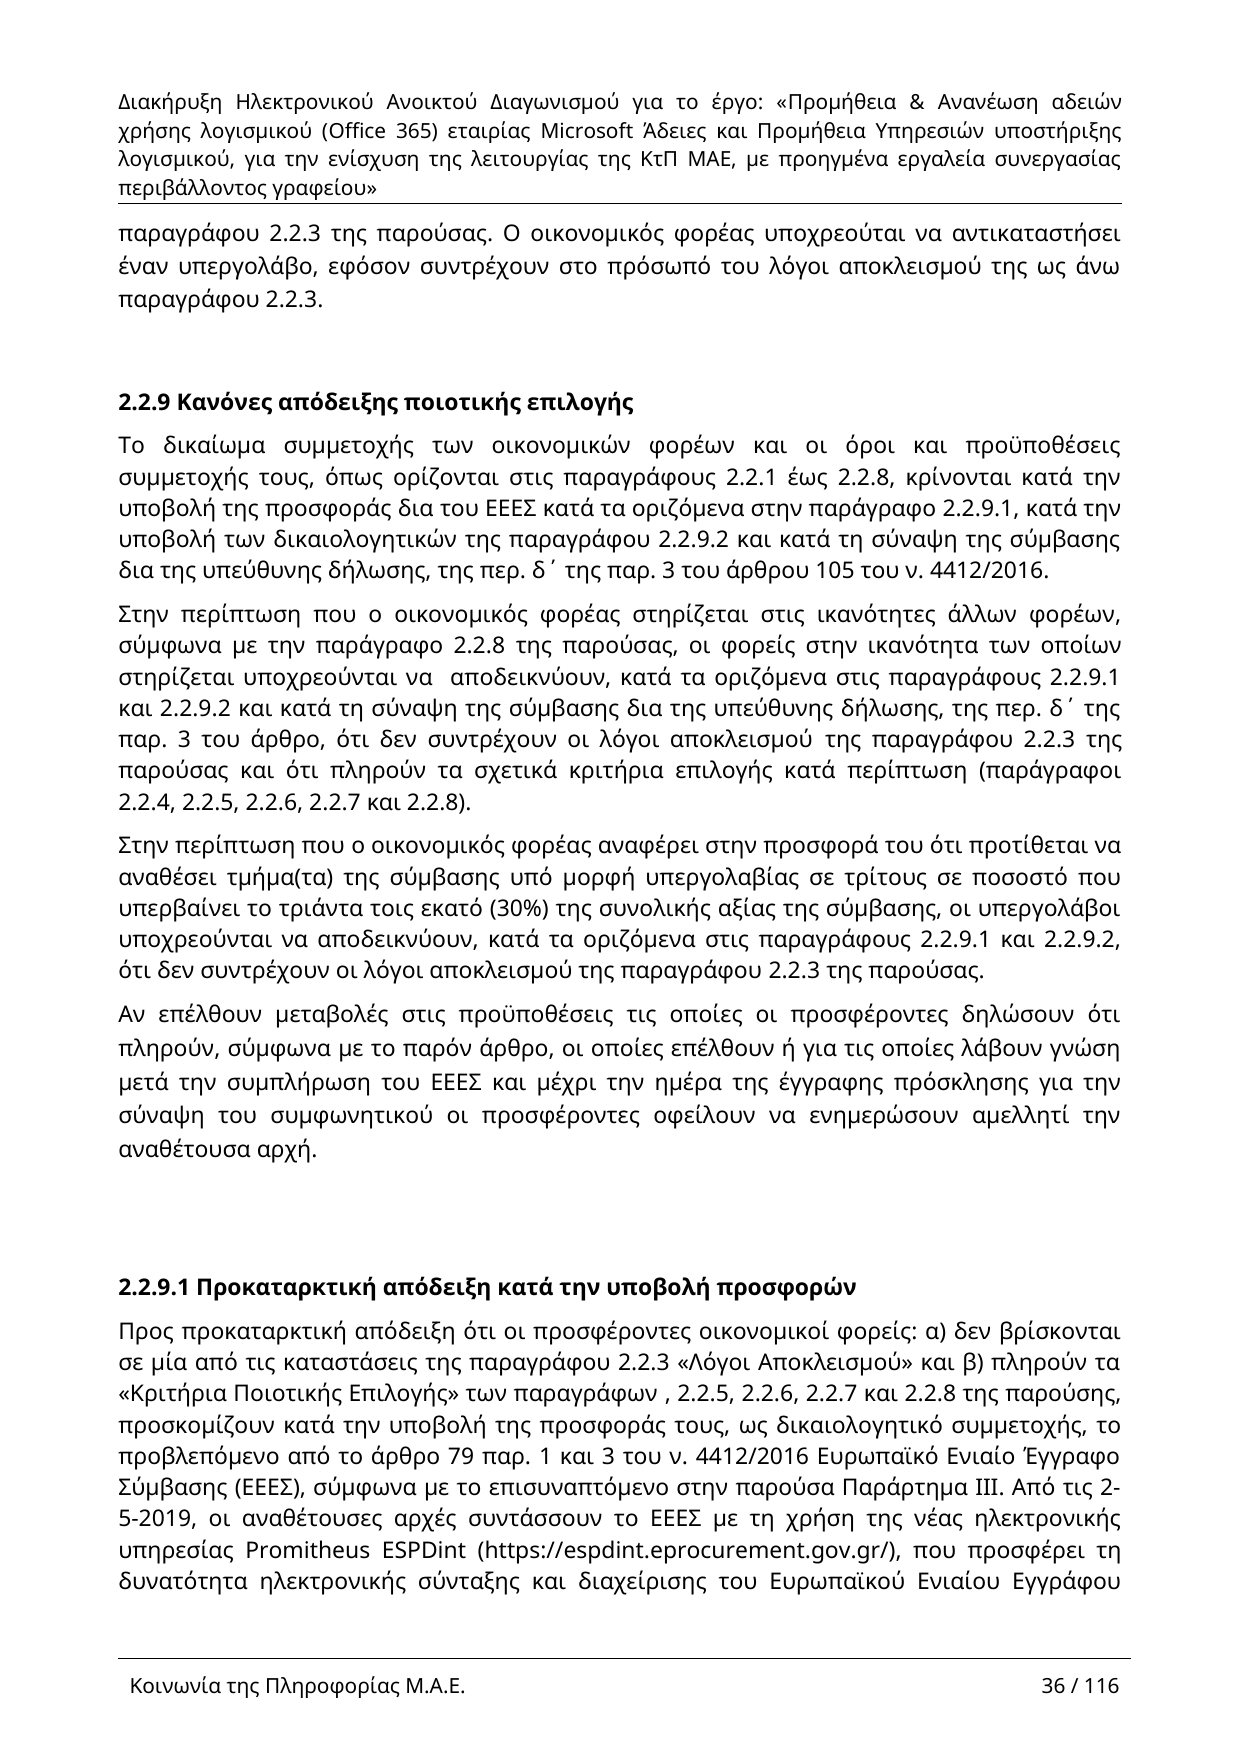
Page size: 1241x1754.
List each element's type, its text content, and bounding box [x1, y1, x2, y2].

text Αν επέλθουν μεταβολές στις προϋποθέσεις τις οποίες οι προσφέροντες δηλώσουν ότι πληρούν, σύμφωνα με το παρόν άρθρο, οι οποίες επέλθουν ή για τις οποίες λάβουν γνώση μετά την συμπλήρωση του ΕΕΕΣ και μέχρι την ημέρα της έγγραφης πρόσκλησης για την σύναψη του συμφωνητικού οι προσφέροντες οφείλουν να ενημερώσουν αμελλητί την αναθέτουσα αρχή. [118, 998, 1122, 1164]
subtitle 2.2.9 Κανόνες απόδειξης ποιοτικής επιλογής [118, 386, 1122, 417]
text Στην περίπτωση που o οικονομικός φορέας αναφέρει στην προσφορά του ότι προτίθεται να αναθέσει τμήμα(τα) της σύμβασης υπό μορφή υπεργολαβίας σε τρίτους σε ποσοστό που υπερβαίνει το τριάντα τοις εκατό (30%) της συνολικής αξίας της σύμβασης, οι υπεργολάβοι υποχρεούνται να αποδεικνύουν, κατά τα οριζόμενα στις παραγράφους 2.2.9.1 και 2.2.9.2, ότι δεν συντρέχουν οι λόγοι αποκλεισμού της παραγράφου 2.2.3 της παρούσας. [118, 829, 1122, 986]
text Το δικαίωμα συμμετοχής των οικονομικών φορέων και οι όροι και προϋποθέσεις συμμετοχής τους, όπως ορίζονται στις παραγράφους 2.2.1 έως 2.2.8, κρίνονται κατά την υποβολή της προσφοράς δια του ΕΕΕΣ κατά τα οριζόμενα στην παράγραφο 2.2.9.1, κατά την υποβολή των δικαιολογητικών της παραγράφου 2.2.9.2 και κατά τη σύναψη της σύμβασης δια της υπεύθυνης δήλωσης, της περ. δ΄ της παρ. 3 του άρθρου 105 του ν. 4412/2016. [118, 429, 1122, 586]
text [118, 1315, 1122, 1596]
text Στην περίπτωση που ο οικονομικός φορέας στηρίζεται στις ικανότητες άλλων φορέων, σύμφωνα με την παράγραφο 2.2.8 της παρούσας, οι φορείς στην ικανότητα των οποίων στηρίζεται υποχρεούνται να αποδεικνύουν, κατά τα οριζόμενα στις παραγράφους 2.2.9.1 και 2.2.9.2 και κατά τη σύναψη της σύμβασης δια της υπεύθυνης δήλωσης, της περ. δ΄ της παρ. 3 του άρθρο, ότι δεν συντρέχουν οι λόγοι αποκλεισμού της παραγράφου 2.2.3 της παρούσας και ότι πληρούν τα σχετικά κριτήρια επιλογής κατά περίπτωση (παράγραφοι 2.2.4, 2.2.5, 2.2.6, 2.2.7 και 2.2.8). [118, 598, 1122, 817]
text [118, 217, 1122, 314]
text 2.2.9.1 Προκαταρκτική απόδειξη κατά την υποβολή προσφορών [118, 1271, 1122, 1302]
